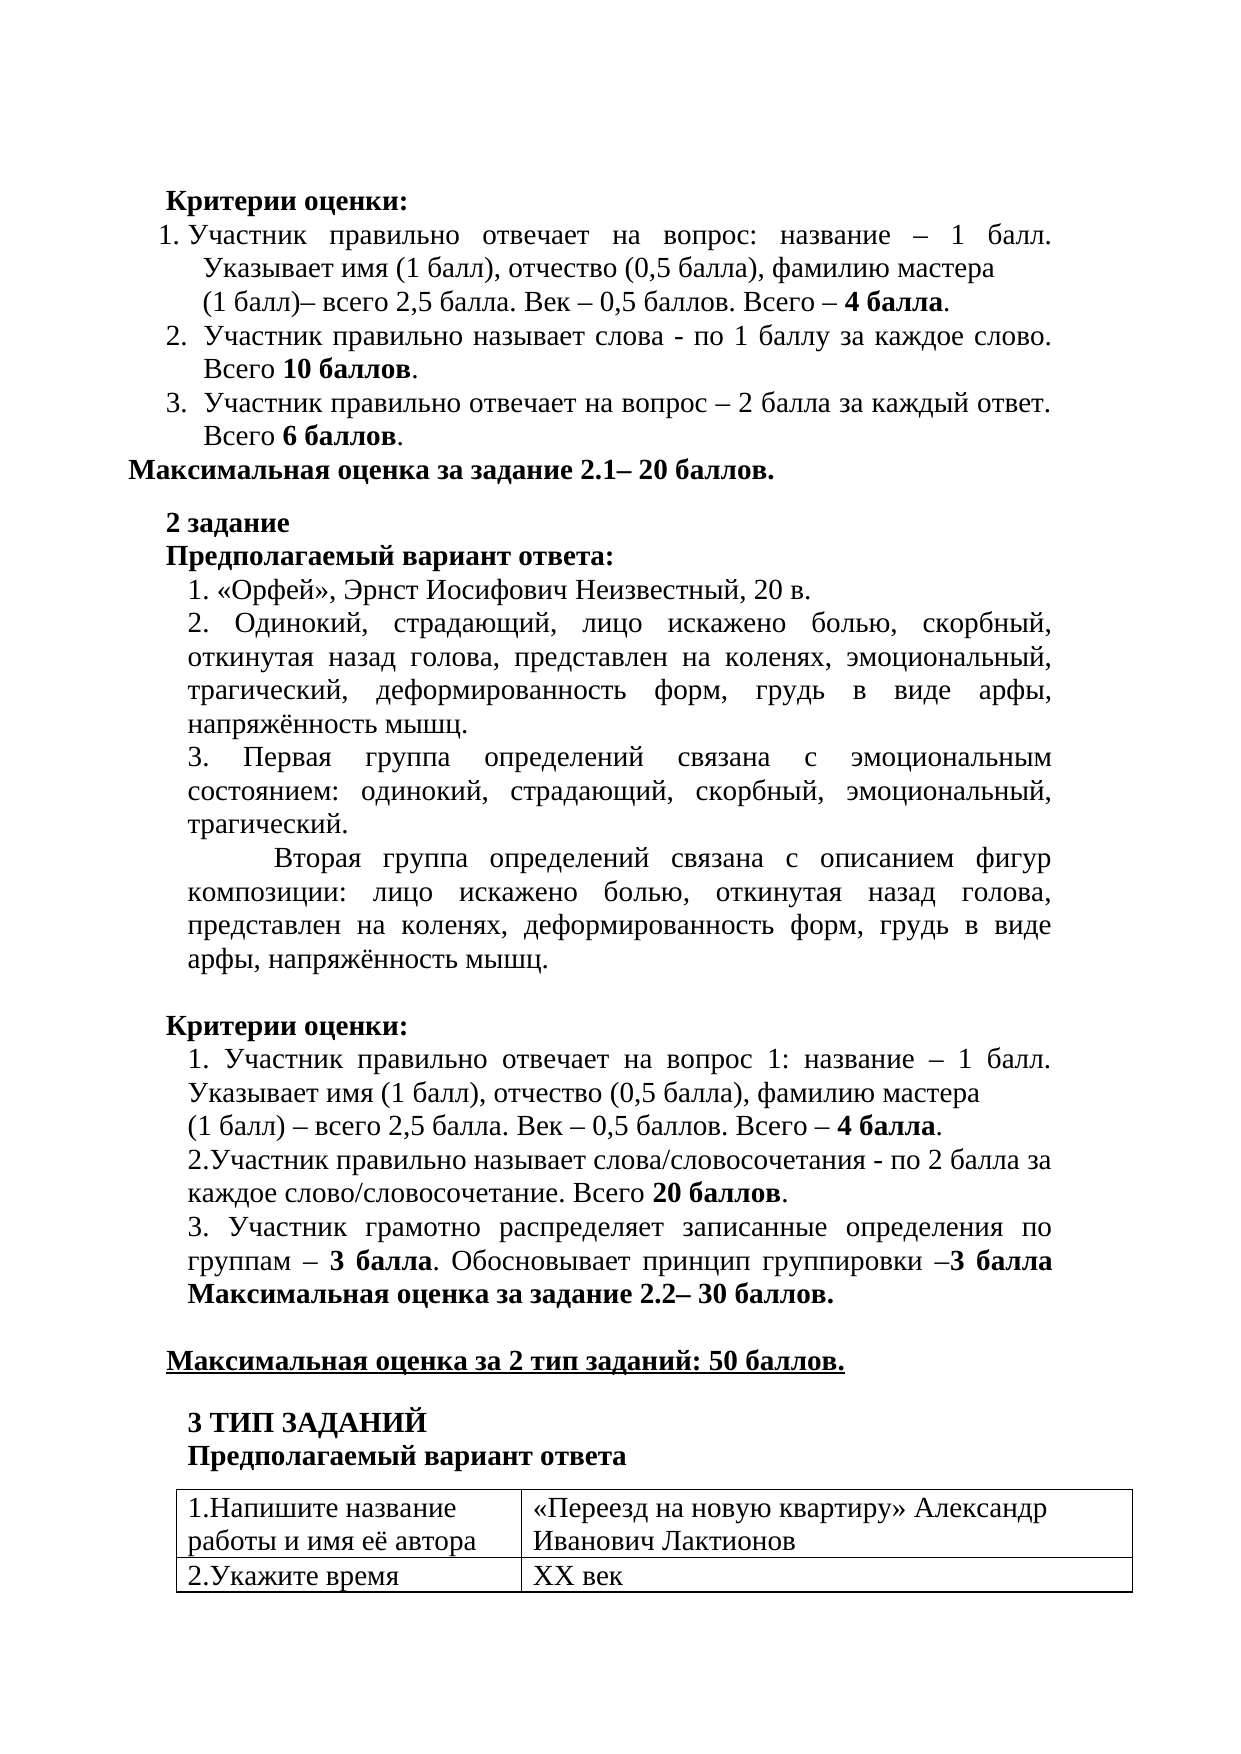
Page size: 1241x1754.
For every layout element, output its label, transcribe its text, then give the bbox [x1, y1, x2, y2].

text (1 балл) – всего 2,5 балла. Век – 0,5 баллов. Всего – 4 балла. [187, 1108, 1053, 1142]
list Критерии оценки: [166, 1008, 1053, 1041]
text 3. Первая группа определений связана с эмоциональным состоянием: одинокий, страдающий, скорбный, эмоциональный, трагический. [187, 739, 1053, 840]
text 3. Участник грамотно распределяет записанные определения по группам – 3 балла. Обосновывает принцип группировки –3 балла Максимальная оценка за задание 2.2– 30 баллов. [187, 1209, 1053, 1310]
text 3 ТИП ЗАДАНИЙ [187, 1405, 1053, 1438]
list 2 задание [166, 505, 1053, 538]
list Максимальная оценка за 2 тип заданий: 50 баллов. [166, 1343, 1053, 1377]
list Предполагаемый вариант ответа: [166, 538, 1053, 572]
list Участник правильно отвечает на вопрос – 2 балла за каждый ответ. Всего 6 баллов. [166, 385, 1053, 452]
text 2.Участник правильно называет слова/словосочетания - по 2 балла за каждое слово/словосочетание. Всего 20 баллов. [187, 1142, 1053, 1209]
list (1 балл)– всего 2,5 балла. Век – 0,5 баллов. Всего – 4 балла. [202, 284, 1053, 318]
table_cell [177, 1558, 521, 1591]
text Максимальная оценка за задание 2.1– 20 баллов. [128, 452, 1053, 485]
text Вторая группа определений связана с описанием фигур композиции: лицо искажено болью, откинутая назад голова, представлен на коленях, деформированность форм, грудь в виде арфы, напряжённость мышц. [187, 840, 1053, 974]
text Предполагаемый вариант ответа [187, 1438, 1053, 1472]
table_header «Переезд на новую квартиру» Александр Иванович Лактионов [522, 1490, 1132, 1557]
text 1. «Орфей», Эрнст Иосифович Неизвестный, 20 в. [187, 572, 1053, 605]
list Участник правильно отвечает на вопрос: название – 1 балл. Указывает имя (1 балл), отчество (0,5 балла), фамилию мастера [158, 217, 1053, 284]
list Участник правильно называет слова - по 1 баллу за каждое слово. Всего 10 баллов. [166, 318, 1053, 385]
text 1. Участник правильно отвечает на вопрос 1: название – 1 балл. Указывает имя (1 балл), отчество (0,5 балла), фамилию мастера [187, 1041, 1053, 1108]
list Критерии оценки: [166, 183, 1053, 217]
table_header 1.Напишите название работы и имя её автора [177, 1490, 521, 1557]
text 2. Одинокий, страдающий, лицо искажено болью, скорбный, откинутая назад голова, представлен на коленях, эмоциональный, трагический, деформированность форм, грудь в виде арфы, напряжённость мышц. [187, 605, 1053, 739]
table_cell XX век [522, 1558, 1132, 1591]
